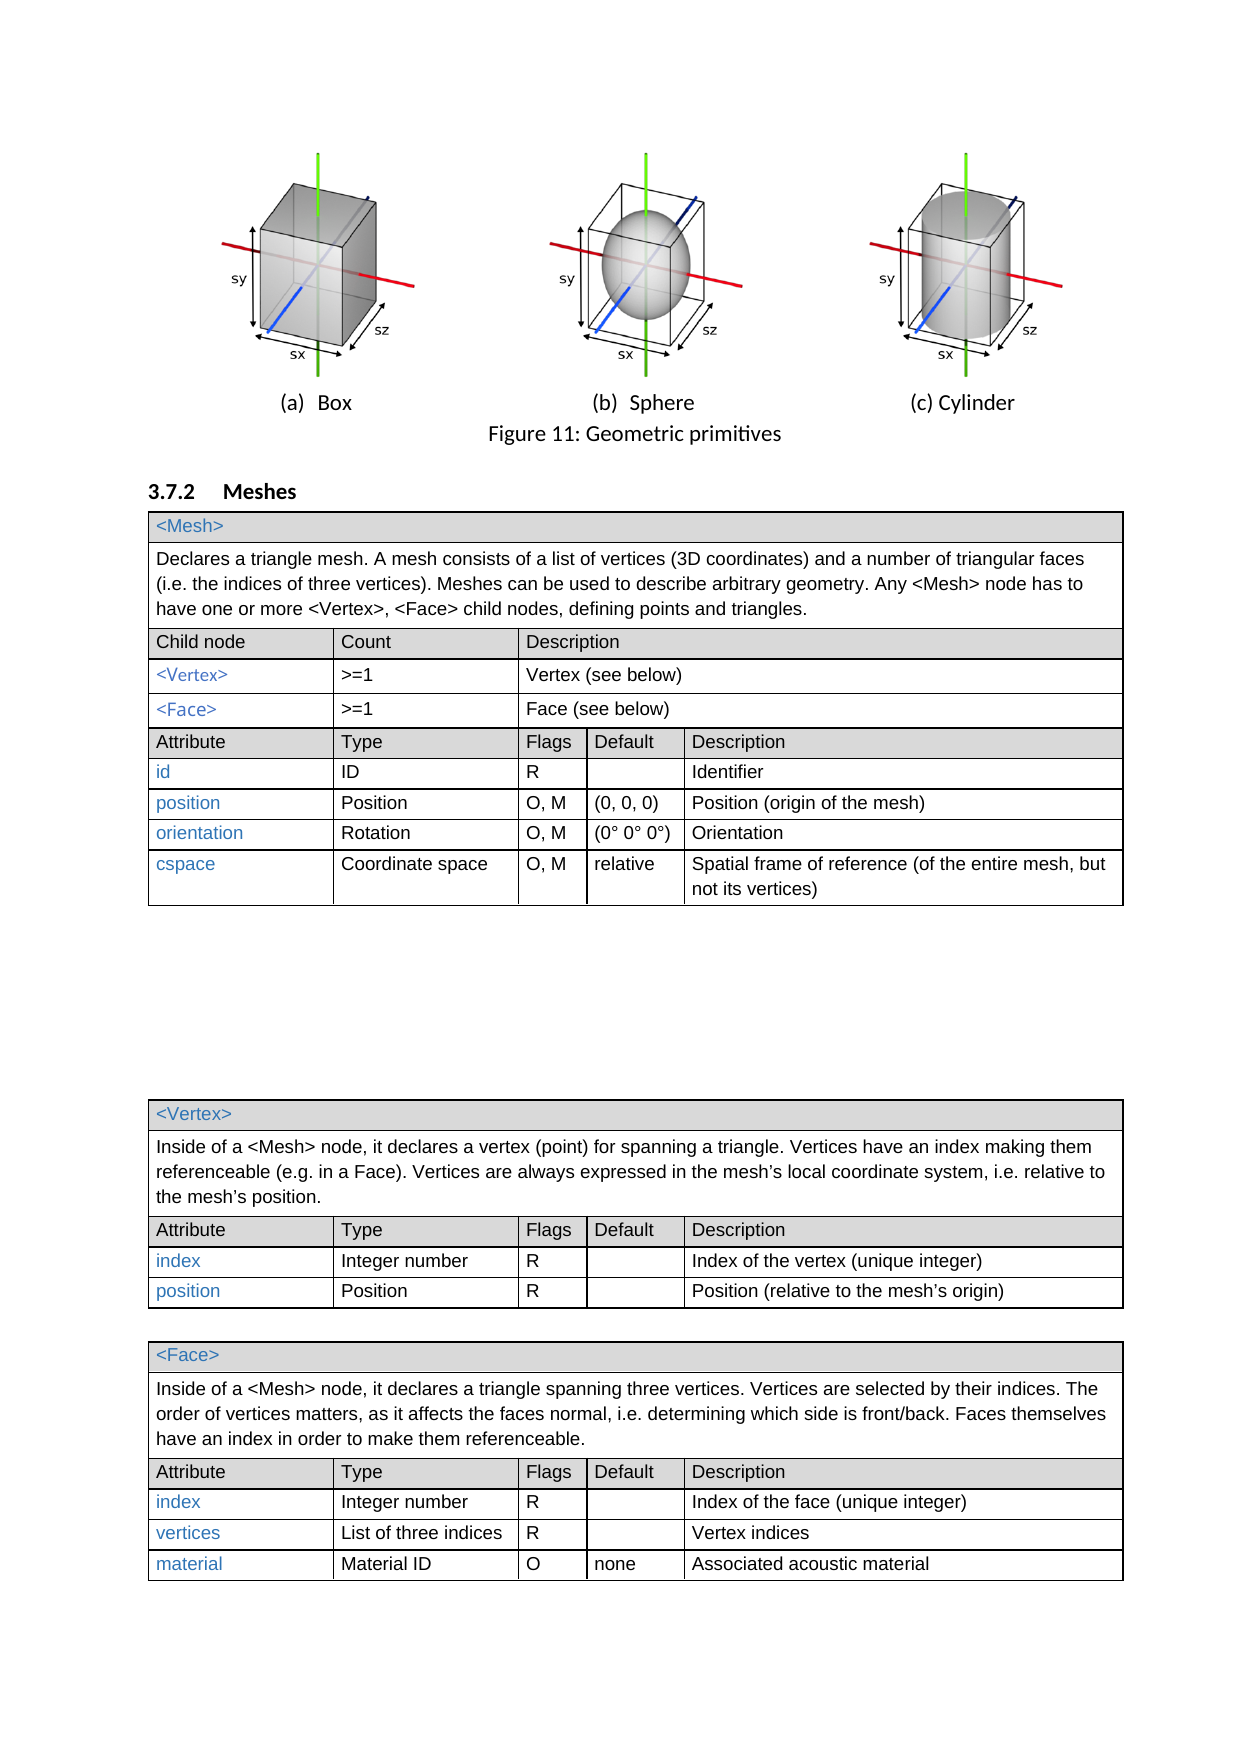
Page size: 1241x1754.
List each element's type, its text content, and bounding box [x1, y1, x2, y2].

table_cell Index of the face (unique integer) [685, 1490, 1122, 1518]
table_cell Position [334, 790, 518, 819]
table_cell Orientation [685, 820, 1122, 849]
table_cell Vertex (see below) [519, 660, 1122, 693]
table_cell Rotation [334, 820, 518, 849]
table_cell Flags [519, 1217, 586, 1246]
table_cell (0, 0, 0) [588, 790, 684, 819]
table_cell ID [334, 759, 518, 788]
table_header <Face> [149, 1343, 1122, 1371]
table_cell [588, 1520, 684, 1549]
table_cell >=1 [334, 694, 518, 727]
table_cell index [149, 1490, 333, 1518]
table_header [803, 148, 1122, 388]
list Figure 11: Geometric primitives [148, 419, 1122, 448]
table_cell Sphere [484, 388, 803, 419]
table_cell <Vertex> [149, 660, 333, 693]
table_cell Default [588, 1459, 684, 1488]
table_cell O, M [519, 820, 586, 849]
table_cell cspace [149, 851, 333, 904]
table_cell Associated acoustic material [685, 1551, 1122, 1579]
table_cell Vertex indices [685, 1520, 1122, 1549]
table_cell Inside of a <Mesh> node, it declares a vertex (point) for spanning a triangle. Vertices have an index making them referenceable (e.g. in a Face). Vertices are always expressed in the mesh’s local coordinate system, i.e. relative to the mesh’s position. [149, 1131, 1122, 1216]
table_cell [588, 759, 684, 788]
table_cell Inside of a <Mesh> node, it declares a triangle spanning three vertices. Vertices are selected by their indices. The order of vertices matters, as it affects the faces normal, i.e. determining which side is front/back. Faces themselves have an index in order to make them referenceable. [149, 1373, 1122, 1457]
table_cell [588, 1490, 684, 1518]
table_cell Position [334, 1278, 518, 1307]
table_cell orientation [149, 820, 333, 849]
table_cell Default [588, 1217, 684, 1246]
table_cell Position (origin of the mesh) [685, 790, 1122, 819]
table_header [148, 148, 484, 388]
table_cell Spatial frame of reference (of the entire mesh, but not its vertices) [685, 851, 1122, 904]
table_cell R [519, 759, 586, 788]
table_header <Vertex> [149, 1101, 1122, 1130]
table_cell Description [685, 729, 1122, 758]
table_cell O, M [519, 851, 586, 904]
table_cell position [149, 790, 333, 819]
table_cell Type [334, 1217, 518, 1246]
table_header <Mesh> [149, 513, 1122, 542]
table_cell index [149, 1248, 333, 1277]
table_cell none [588, 1551, 684, 1579]
table_cell relative [588, 851, 684, 904]
table_cell Count [334, 629, 518, 658]
table_cell (c) Cylinder [803, 388, 1122, 419]
table_cell Integer number [334, 1248, 518, 1277]
table_cell position [149, 1278, 333, 1307]
table_cell Face (see below) [519, 694, 1122, 727]
table_cell O [519, 1551, 586, 1579]
table_cell List of three indices [334, 1520, 518, 1549]
table_cell Attribute [149, 1217, 333, 1246]
table_cell <Face> [149, 694, 333, 727]
table_cell Flags [519, 729, 586, 758]
table_cell R [519, 1278, 586, 1307]
table_cell R [519, 1520, 586, 1549]
table_cell Description [685, 1459, 1122, 1488]
table_cell Type [334, 729, 518, 758]
table_cell Child node [149, 629, 333, 658]
table_cell (0° 0° 0°) [588, 820, 684, 849]
table_cell material [149, 1551, 333, 1579]
table_cell id [149, 759, 333, 788]
table_cell Material ID [334, 1551, 518, 1579]
table_cell Attribute [149, 1459, 333, 1488]
table_header [484, 148, 803, 388]
table_cell R [519, 1490, 586, 1518]
table_cell Position (relative to the mesh’s origin) [685, 1278, 1122, 1307]
table_cell [588, 1248, 684, 1277]
table_cell Identifier [685, 759, 1122, 788]
table_cell Declares a triangle mesh. A mesh consists of a list of vertices (3D coordinates) and a number of triangular faces (i.e. the indices of three vertices). Meshes can be used to describe arbitrary geometry. Any <Mesh> node has to have one or more <Vertex>, <Face> child nodes, defining points and triangles. [149, 543, 1122, 628]
table_cell >=1 [334, 660, 518, 693]
table_cell vertices [149, 1520, 333, 1549]
table_cell Box [148, 388, 484, 419]
table_cell [588, 1278, 684, 1307]
subtitle Meshes [148, 477, 1122, 505]
table_cell Attribute [149, 729, 333, 758]
table_cell Default [588, 729, 684, 758]
table_cell Index of the vertex (unique integer) [685, 1248, 1122, 1277]
table_cell Flags [519, 1459, 586, 1488]
table_cell Description [685, 1217, 1122, 1246]
table_cell R [519, 1248, 586, 1277]
table_cell O, M [519, 790, 586, 819]
table_cell Integer number [334, 1490, 518, 1518]
table_cell Description [519, 629, 1122, 658]
table_cell Type [334, 1459, 518, 1488]
table_cell Coordinate space [334, 851, 518, 904]
